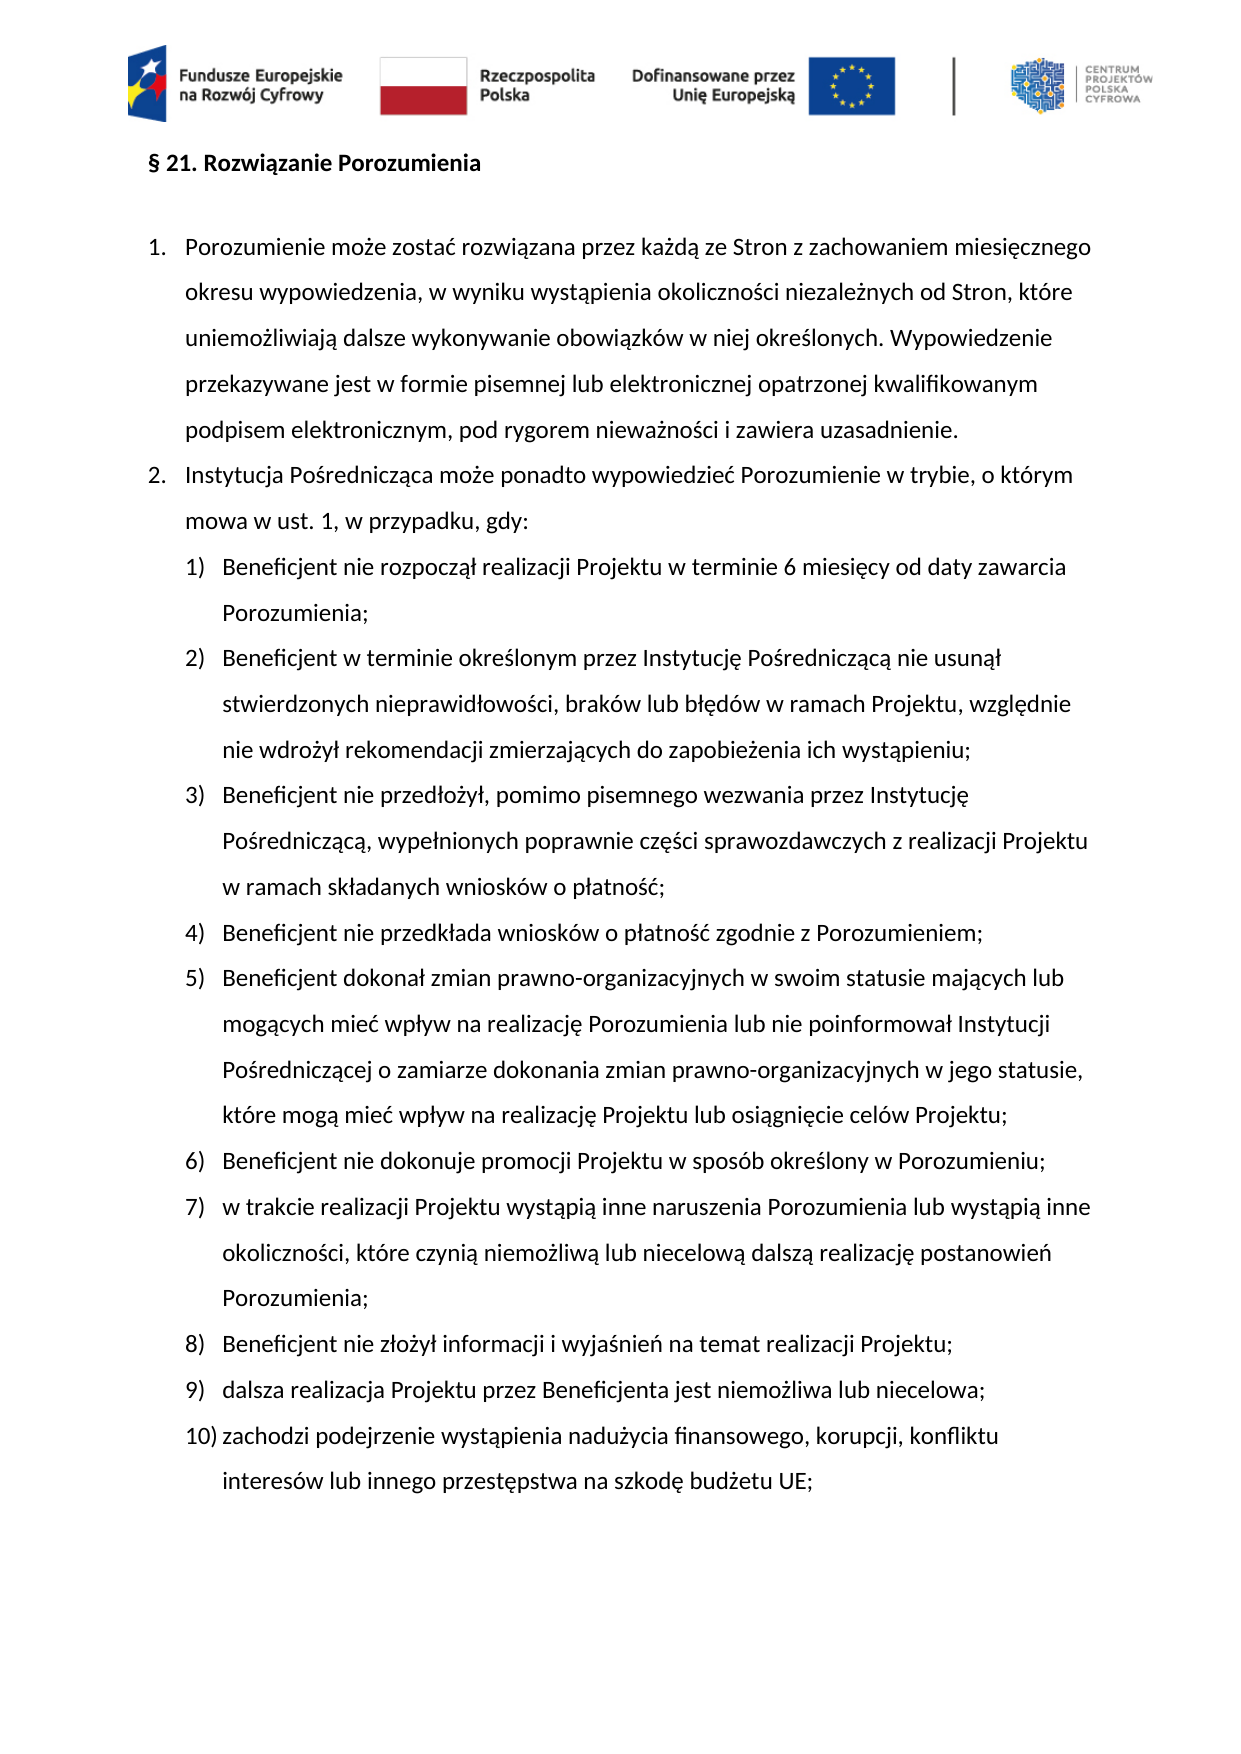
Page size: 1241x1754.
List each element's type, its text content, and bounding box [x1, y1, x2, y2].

picture [128, 45, 1153, 122]
list zachodzi podejrzenie wystąpienia nadużycia finansowego, korupcji, konfliktu interesów lub innego przestępstwa na szkodę budżetu UE; [185, 1420, 1093, 1496]
list Beneficjent nie rozpoczął realizacji Projektu w terminie 6 miesięcy od daty zawarcia Porozumienia; [185, 551, 1093, 627]
list w trakcie realizacji Projektu wystąpią inne naruszenia Porozumienia lub wystąpią inne okoliczności, które czynią niemożliwą lub niecelową dalszą realizację postanowień Porozumienia; [185, 1191, 1093, 1313]
list Instytucja Pośrednicząca może ponadto wypowiedzieć Porozumienie w trybie, o którym mowa w ust. 1, w przypadku, gdy: [148, 459, 1093, 536]
list Beneficjent nie dokonuje promocji Projektu w sposób określony w Porozumieniu; [185, 1145, 1093, 1176]
list Beneficjent nie złożył informacji i wyjaśnień na temat realizacji Projektu; [185, 1328, 1093, 1359]
list Beneficjent dokonał zmian prawno-organizacyjnych w swoim statusie mających lub mogących mieć wpływ na realizację Porozumienia lub nie poinformował Instytucji Pośredniczącej o zamiarze dokonania zmian prawno-organizacyjnych w jego statusie, które mogą mieć wpływ na realizację Projektu lub osiągnięcie celów Projektu; [185, 962, 1093, 1130]
list Beneficjent nie przedłożył, pomimo pisemnego wezwania przez Instytucję Pośredniczącą, wypełnionych poprawnie części sprawozdawczych z realizacji Projektu w ramach składanych wniosków o płatność; [185, 779, 1093, 902]
list Beneficjent nie przedkłada wniosków o płatność zgodnie z Porozumieniem; [185, 917, 1093, 947]
list Porozumienie może zostać rozwiązana przez każdą ze Stron z zachowaniem miesięcznego okresu wypowiedzenia, w wyniku wystąpienia okoliczności niezależnych od Stron, które uniemożliwiają dalsze wykonywanie obowiązków w niej określonych. Wypowiedzenie przekazywane jest w formie pisemnej lub elektronicznej opatrzonej kwalifikowanym podpisem elektronicznym, pod rygorem nieważności i zawiera uzasadnienie. [148, 231, 1093, 444]
list Beneficjent w terminie określonym przez Instytucję Pośredniczącą nie usunął stwierdzonych nieprawidłowości, braków lub błędów w ramach Projektu, względnie nie wdrożył rekomendacji zmierzających do zapobieżenia ich wystąpieniu; [185, 642, 1093, 764]
list dalsza realizacja Projektu przez Beneficjenta jest niemożliwa lub niecelowa; [185, 1374, 1093, 1404]
subtitle § 21. Rozwiązanie Porozumienia [148, 148, 1093, 178]
